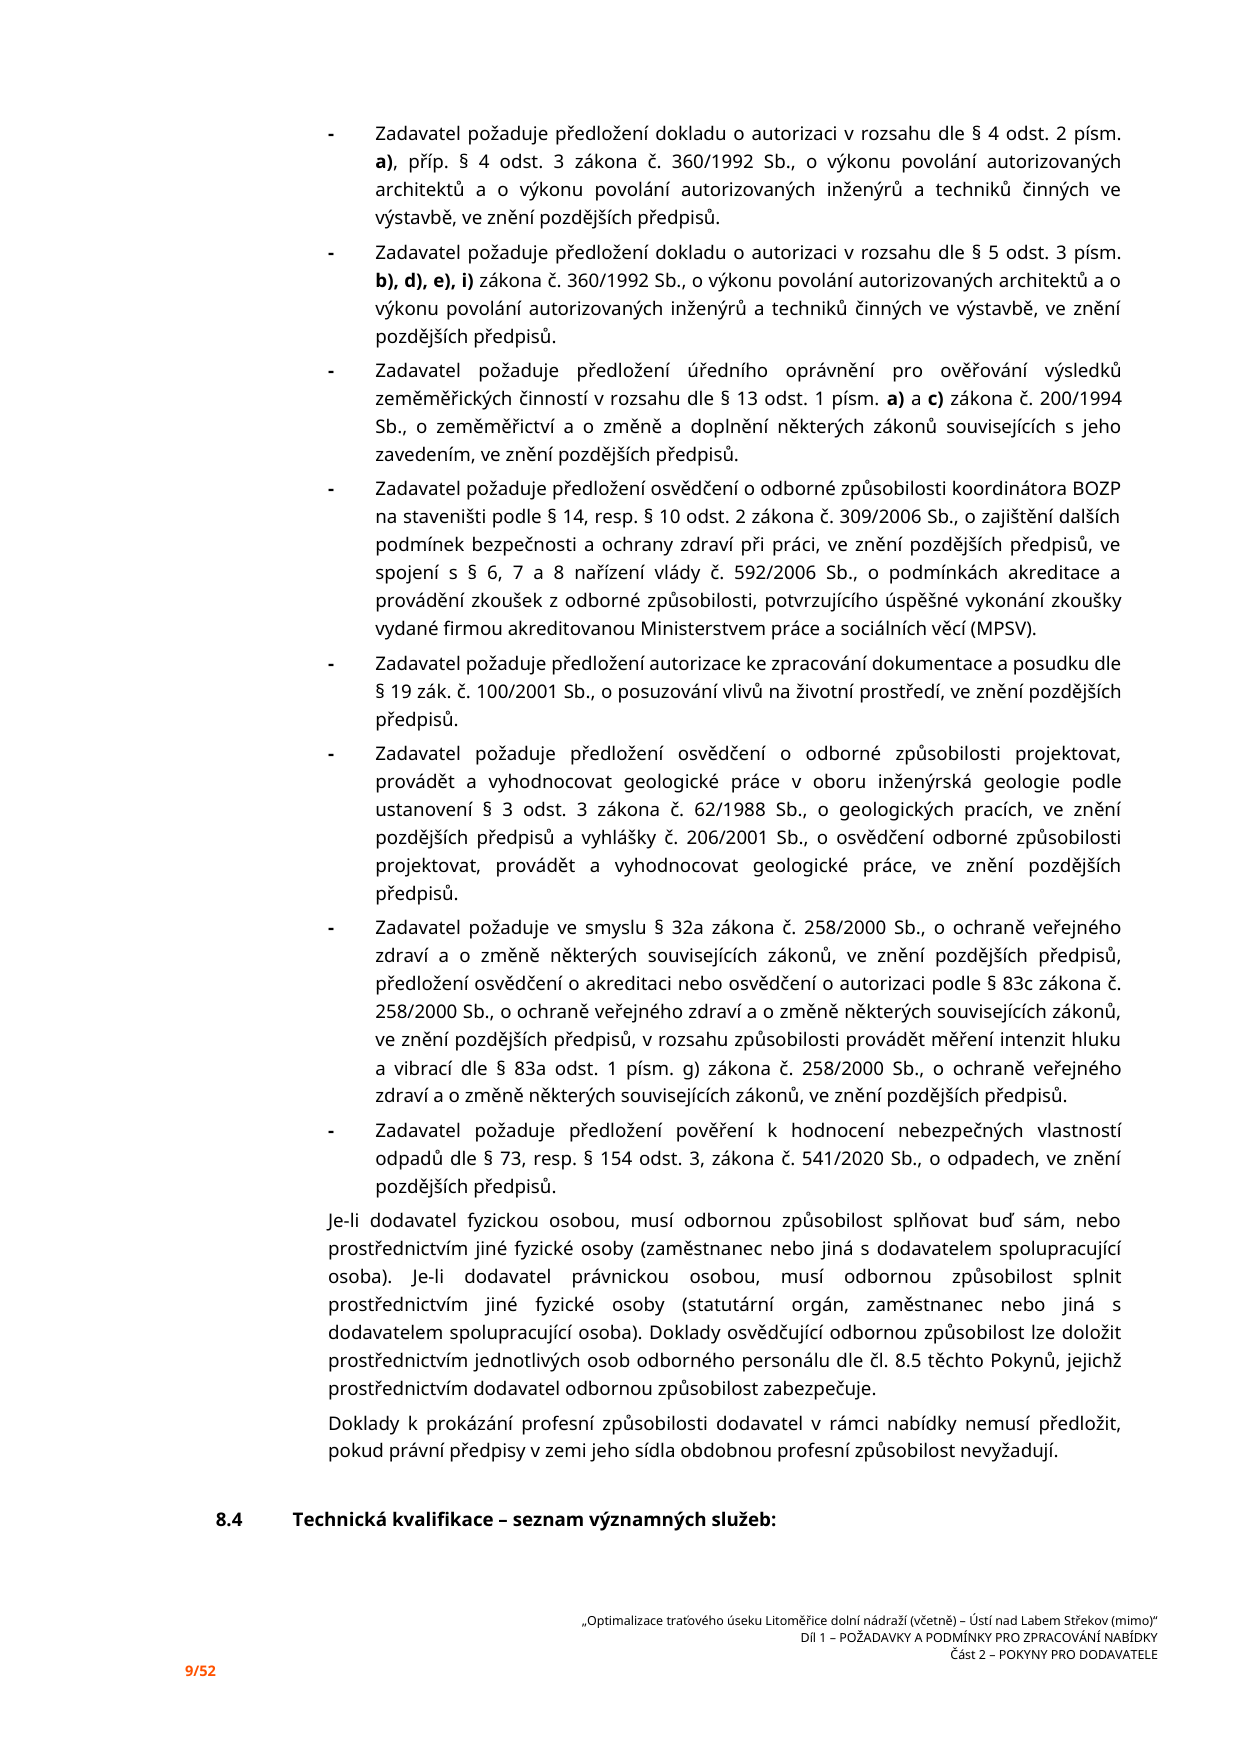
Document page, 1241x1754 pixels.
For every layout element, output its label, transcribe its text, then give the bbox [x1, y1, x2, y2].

text Zadavatel požaduje předložení dokladu o autorizaci v rozsahu dle § 4 odst. 2 písm. a), příp. § 4 odst. 3 zákona č. 360/1992 Sb., o výkonu povolání autorizovaných architektů a o výkonu povolání autorizovaných inženýrů a techniků činných ve výstavbě, ve znění pozdějších předpisů. [328, 121, 1122, 230]
text Zadavatel požaduje předložení osvědčení o odborné způsobilosti projektovat, provádět a vyhodnocovat geologické práce v oboru inženýrská geologie podle ustanovení § 3 odst. 3 zákona č. 62/1988 Sb., o geologických pracích, ve znění pozdějších předpisů a vyhlášky č. 206/2001 Sb., o osvědčení odborné způsobilosti projektovat, provádět a vyhodnocovat geologické práce, ve znění pozdějších předpisů. [328, 740, 1122, 906]
text Zadavatel požaduje předložení pověření k hodnocení nebezpečných vlastností odpadů dle § 73, resp. § 154 odst. 3, zákona č. 541/2020 Sb., o odpadech, ve znění pozdějších předpisů. [328, 1117, 1122, 1199]
text Zadavatel požaduje předložení autorizace ke zpracování dokumentace a posudku dle § 19 zák. č. 100/2001 Sb., o posuzování vlivů na životní prostředí, ve znění pozdějších předpisů. [328, 650, 1122, 732]
list Doklady k prokázání profesní způsobilosti dodavatel v rámci nabídky nemusí předložit, pokud právní předpisy v zemi jeho sídla obdobnou profesní způsobilost nevyžadují. [328, 1410, 1122, 1463]
text Zadavatel požaduje předložení dokladu o autorizaci v rozsahu dle § 5 odst. 3 písm. b), d), e), i) zákona č. 360/1992 Sb., o výkonu povolání autorizovaných architektů a o výkonu povolání autorizovaných inženýrů a techniků činných ve výstavbě, ve znění pozdějších předpisů. [328, 239, 1122, 348]
text Zadavatel požaduje předložení osvědčení o odborné způsobilosti koordinátora BOZP na staveništi podle § 14, resp. § 10 odst. 2 zákona č. 309/2006 Sb., o zajištění dalších podmínek bezpečnosti a ochrany zdraví při práci, ve znění pozdějších předpisů, ve spojení s § 6, 7 a 8 nařízení vlády č. 592/2006 Sb., o podmínkách akreditace a provádění zkoušek z odborné způsobilosti, potvrzujícího úspěšné vykonání zkoušky vydané firmou akreditovanou Ministerstvem práce a sociálních věcí (MPSV). [328, 476, 1122, 641]
text Technická kvalifikace – seznam významných služeb: [216, 1506, 1122, 1532]
list Je-li dodavatel fyzickou osobou, musí odbornou způsobilost splňovat buď sám, nebo prostřednictvím jiné fyzické osoby (zaměstnanec nebo jiná s dodavatelem spolupracující osoba). Je-li dodavatel právnickou osobou, musí odbornou způsobilost splnit prostřednictvím jiné fyzické osoby (statutární orgán, zaměstnanec nebo jiná s dodavatelem spolupracující osoba). Doklady osvědčující odbornou způsobilost lze doložit prostřednictvím jednotlivých osob odborného personálu dle čl. 8.5 těchto Pokynů, jejichž prostřednictvím dodavatel odbornou způsobilost zabezpečuje. [328, 1207, 1122, 1401]
text Zadavatel požaduje předložení úředního oprávnění pro ověřování výsledků zeměměřických činností v rozsahu dle § 13 odst. 1 písm. a) a c) zákona č. 200/1994 Sb., o zeměměřictví a o změně a doplnění některých zákonů souvisejících s jeho zavedením, ve znění pozdějších předpisů. [328, 357, 1122, 467]
text Zadavatel požaduje ve smyslu § 32a zákona č. 258/2000 Sb., o ochraně veřejného zdraví a o změně některých souvisejících zákonů, ve znění pozdějších předpisů, předložení osvědčení o akreditaci nebo osvědčení o autorizaci podle § 83c zákona č. 258/2000 Sb., o ochraně veřejného zdraví a o změně některých souvisejících zákonů, ve znění pozdějších předpisů, v rozsahu způsobilosti provádět měření intenzit hluku a vibrací dle § 83a odst. 1 písm. g) zákona č. 258/2000 Sb., o ochraně veřejného zdraví a o změně některých souvisejících zákonů, ve znění pozdějších předpisů. [328, 915, 1122, 1108]
